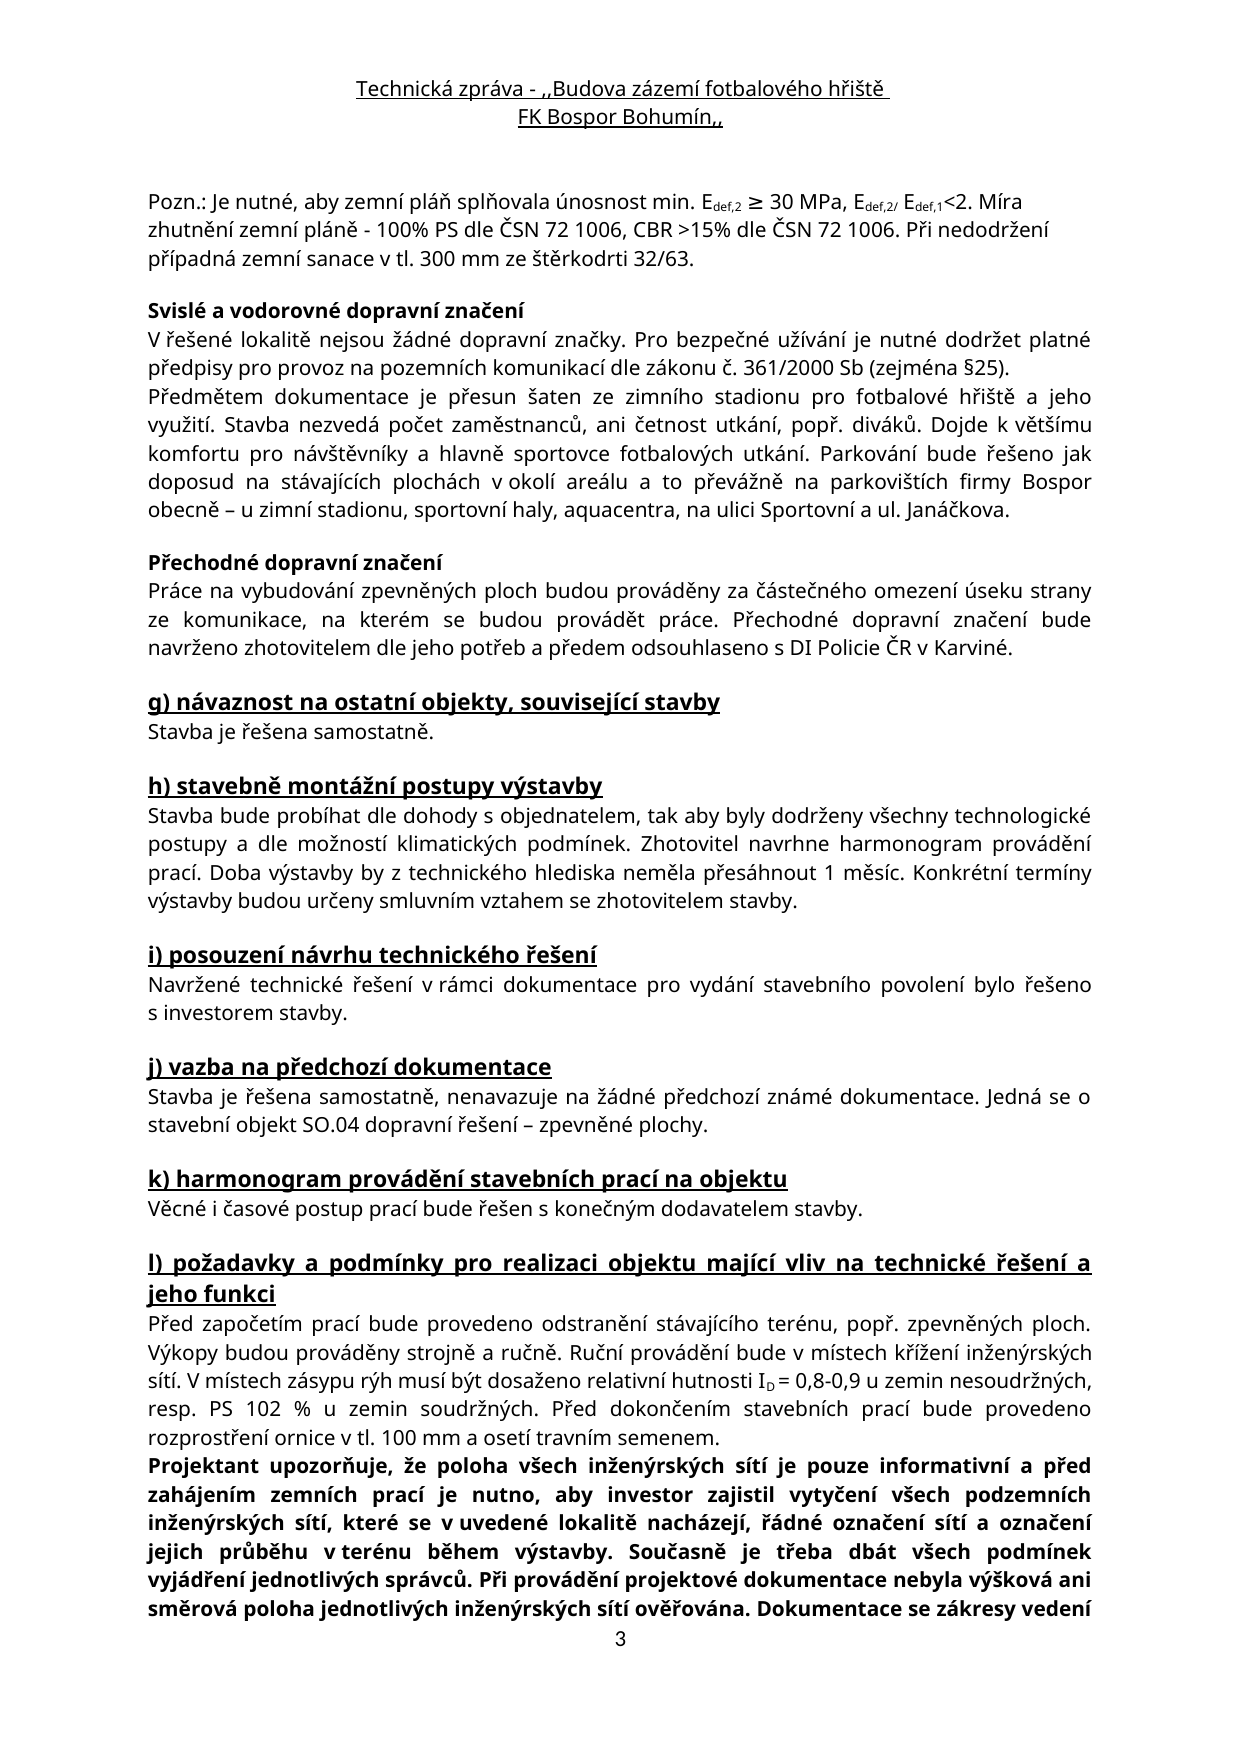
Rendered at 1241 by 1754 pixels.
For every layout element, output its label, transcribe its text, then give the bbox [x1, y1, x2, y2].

text l) požadavky a podmínky pro realizaci objektu mající vliv na technické řešení a jeho funkci [148, 1247, 1093, 1309]
text g) návaznost na ostatní objekty, související stavby [148, 686, 1093, 717]
list Před započetím prací bude provedeno odstranění stávajícího terénu, popř. zpevněných ploch. Výkopy budou prováděny strojně a ručně. Ruční provádění bude v místech křížení inženýrských sítí. V místech zásypu rýh musí být dosaženo relativní hutnosti ID = 0,8-0,9 u zemin nesoudržných, resp. PS 102 % u zemin soudržných. Před dokončením stavebních prací bude provedeno rozprostření ornice v tl. 100 mm a osetí travním semenem. [148, 1309, 1093, 1451]
text j) vazba na předchozí dokumentace [148, 1051, 1093, 1082]
text Stavba je řešena samostatně. [148, 717, 1093, 746]
text Přechodné dopravní značení [148, 548, 1093, 576]
text i) posouzení návrhu technického řešení [148, 939, 1093, 970]
text Pozn.: Je nutné, aby zemní pláň splňovala únosnost min. Edef,2 ≥ 30 MPa, Edef,2/ Edef,1<2. Míra zhutnění zemní pláně - 100% PS dle ČSN 72 1006, CBR >15% dle ČSN 72 1006. Při nedodržení případná zemní sanace v tl. 300 mm ze štěrkodrti 32/63. [148, 187, 1093, 272]
text V řešené lokalitě nejsou žádné dopravní značky. Pro bezpečné užívání je nutné dodržet platné předpisy pro provoz na pozemních komunikací dle zákonu č. 361/2000 Sb (zejména §25). [148, 325, 1093, 382]
text Předmětem dokumentace je přesun šaten ze zimního stadionu pro fotbalové hřiště a jeho využití. Stavba nezvedá počet zaměstnanců, ani četnost utkání, popř. diváků. Dojde k většímu komfortu pro návštěvníky a hlavně sportovce fotbalových utkání. Parkování bude řešeno jak doposud na stávajících plochách v okolí areálu a to převážně na parkovištích firmy Bospor obecně – u zimní stadionu, sportovní haly, aquacentra, na ulici Sportovní a ul. Janáčkova. [148, 382, 1093, 524]
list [148, 1451, 1093, 1622]
text k) harmonogram provádění stavebních prací na objektu [148, 1163, 1093, 1194]
text Navržené technické řešení v rámci dokumentace pro vydání stavebního povolení bylo řešeno s investorem stavby. [148, 970, 1093, 1027]
text Stavba je řešena samostatně, nenavazuje na žádné předchozí známé dokumentace. Jedná se o stavební objekt SO.04 dopravní řešení – zpevněné plochy. [148, 1082, 1093, 1139]
text h) stavebně montážní postupy výstavby [148, 769, 1093, 801]
text Práce na vybudování zpevněných ploch budou prováděny za částečného omezení úseku strany ze komunikace, na kterém se budou provádět práce. Přechodné dopravní značení bude navrženo zhotovitelem dle jeho potřeb a předem odsouhlaseno s DI Policie ČR v Karviné. [148, 576, 1093, 662]
text Stavba bude probíhat dle dohody s objednatelem, tak aby byly dodrženy všechny technologické postupy a dle možností klimatických podmínek. Zhotovitel navrhne harmonogram provádění prací. Doba výstavby by z technického hlediska neměla přesáhnout 1 měsíc. Konkrétní termíny výstavby budou určeny smluvním vztahem se zhotovitelem stavby. [148, 801, 1093, 914]
text Svislé a vodorovné dopravní značení [148, 296, 1093, 325]
text Věcné i časové postup prací bude řešen s konečným dodavatelem stavby. [148, 1194, 1093, 1223]
